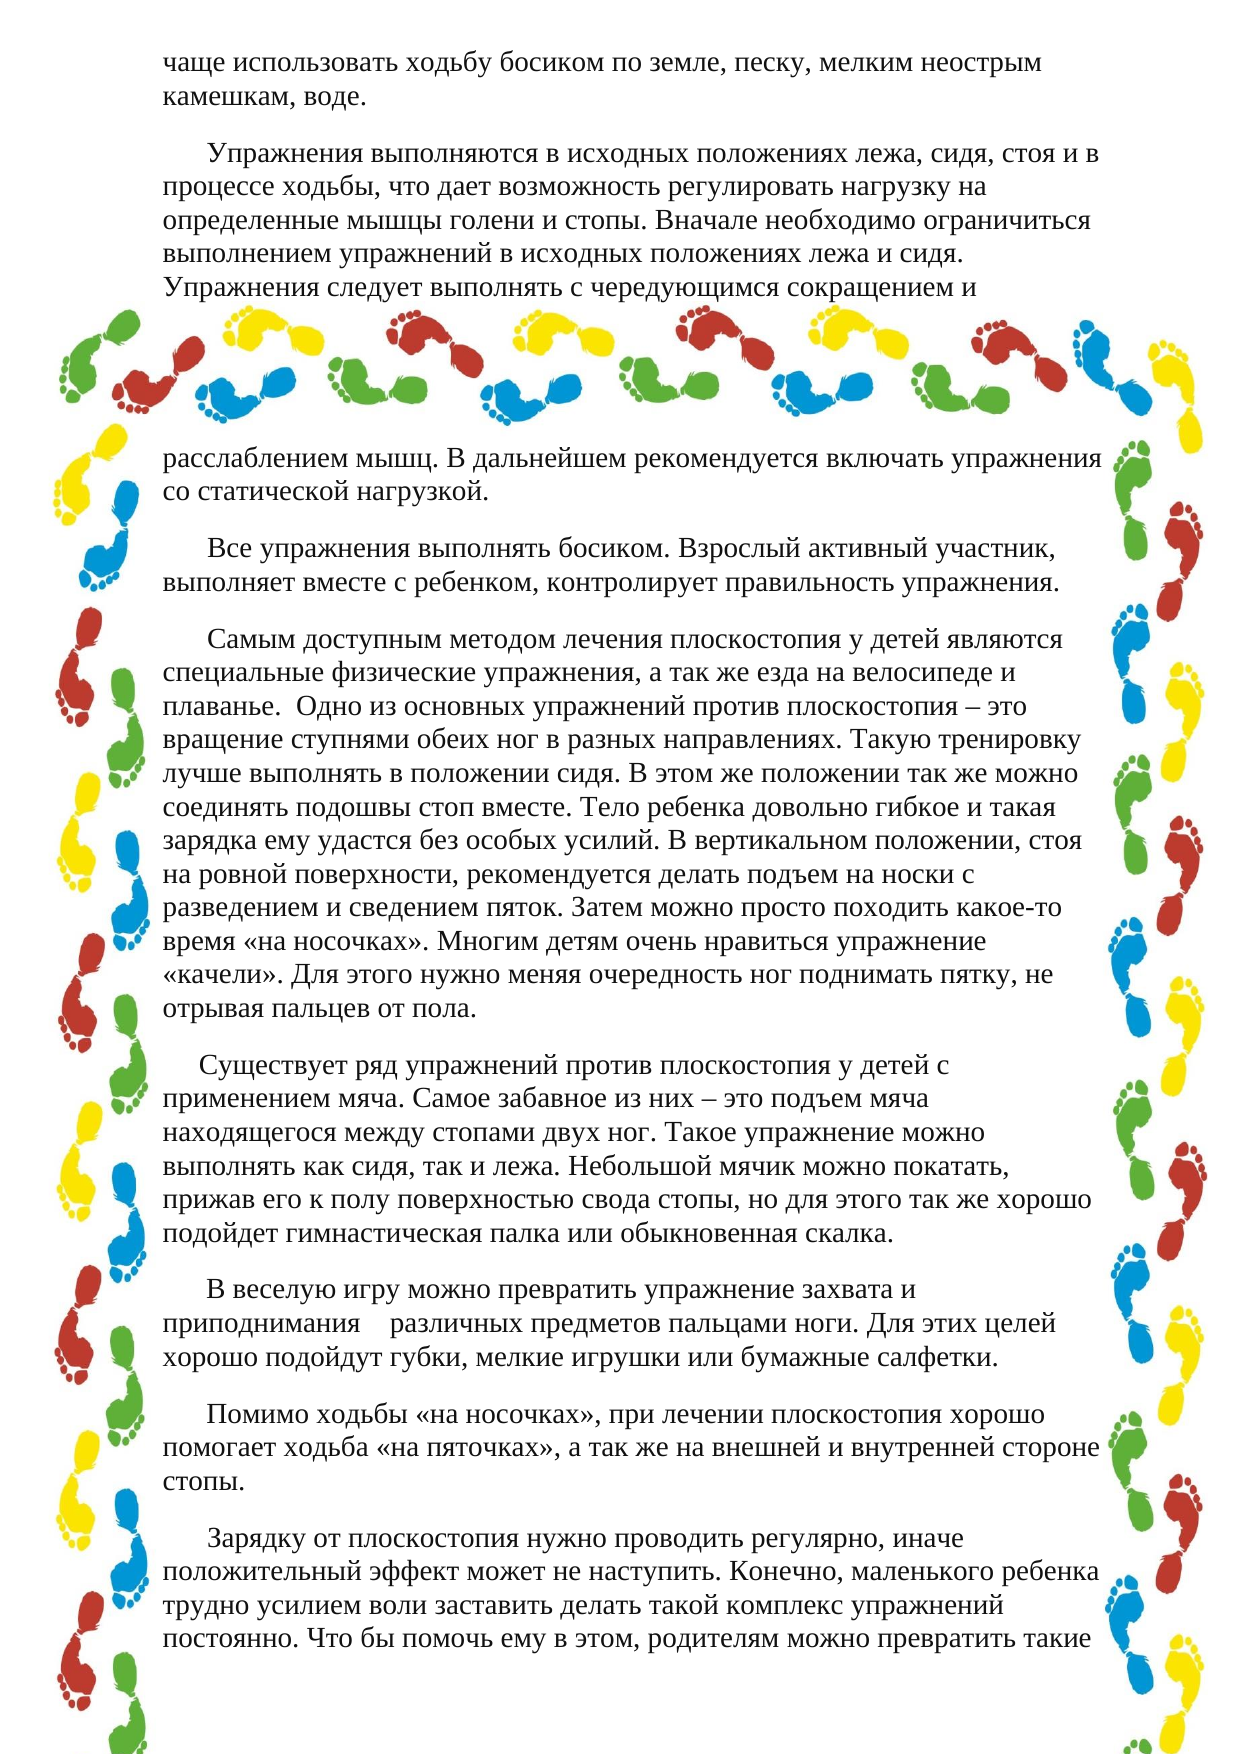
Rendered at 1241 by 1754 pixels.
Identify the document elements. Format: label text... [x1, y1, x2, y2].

text Помимо ходьбы «на носочках», при лечении плоскостопия хорошо помогает ходьба «на пяточках», а так же на внешней и внутренней стороне стопы. [162, 1000, 1107, 1101]
text Существует ряд упражнений против плоскостопия у детей с применением мяча. Самое забавное из них – это подъем мяча находящегося между стопами двух ног. Такое упражнение можно выполнять как сидя, так и лежа. Небольшой мячик можно покатать, прижав его к полу поверхностью свода стопы, но для этого так же хорошо подойдет гимнастическая палка или обыкновенная скалка. [82, 651, 1107, 853]
text Самым доступным методом лечения плоскостопия у детей являются специальные физические упражнения, а так же езда на велосипеде и плаванье. Одно из основных упражнений против плоскостопия – это вращение ступнями обеих ног в разных направлениях. Такую тренировку лучше выполнять в положении сидя. В этом же положении так же можно соединять подошвы стоп вместе. Тело ребенка довольно гибкое и такая зарядка ему удастся без особых усилий. В вертикальном положении, стоя на ровной поверхности, рекомендуется делать подъем на носки с разведением и сведением пяток. Затем можно просто походить какое-то время «на носочках». Многим детям очень нравиться упражнение «качели». Для этого нужно меняя очередность ног поднимать пятку, не отрывая пальцев от пола. [162, 225, 1107, 628]
picture [40, 1577, 1201, 1754]
text Зарядку от плоскостопия нужно проводить регулярно, иначе положительный эффект может не наступить. Конечно, маленького ребенка трудно усилием воли заставить делать такой комплекс упражнений постоянно. Что бы помочь ему в этом, родителям можно превратить такие занятия в небольшое соревнование, и привлечь к этой игре всех членов семьи. [162, 1124, 1107, 1325]
text В веселую игру можно превратить упражнение захвата и приподнимания различных предметов пальцами ноги. Для этих целей хорошо подойдут губки, мелкие игрушки или бумажные салфетки. [82, 876, 1107, 977]
text Все упражнения выполнять босиком. Взрослый активный участник, выполняет вместе с ребенком, контролирует правильность упражнения. [162, 135, 1107, 202]
text Комплекс упражнений, рекомендуемый при плоскостопии, в исходных положениях сидя на стуле (1—8) и стоя (9—18) : 1 — разведение и сведение пяток, не отрывая носков от пола; 2 — захватывание стопами мяча и приподнимание его; 3 — максимальное сгибание и разгибание стоп; [162, 1349, 1107, 1517]
text расслаблением мышц. В дальнейшем рекомендуется включать упражнения со статической нагрузкой. [162, 44, 1107, 111]
